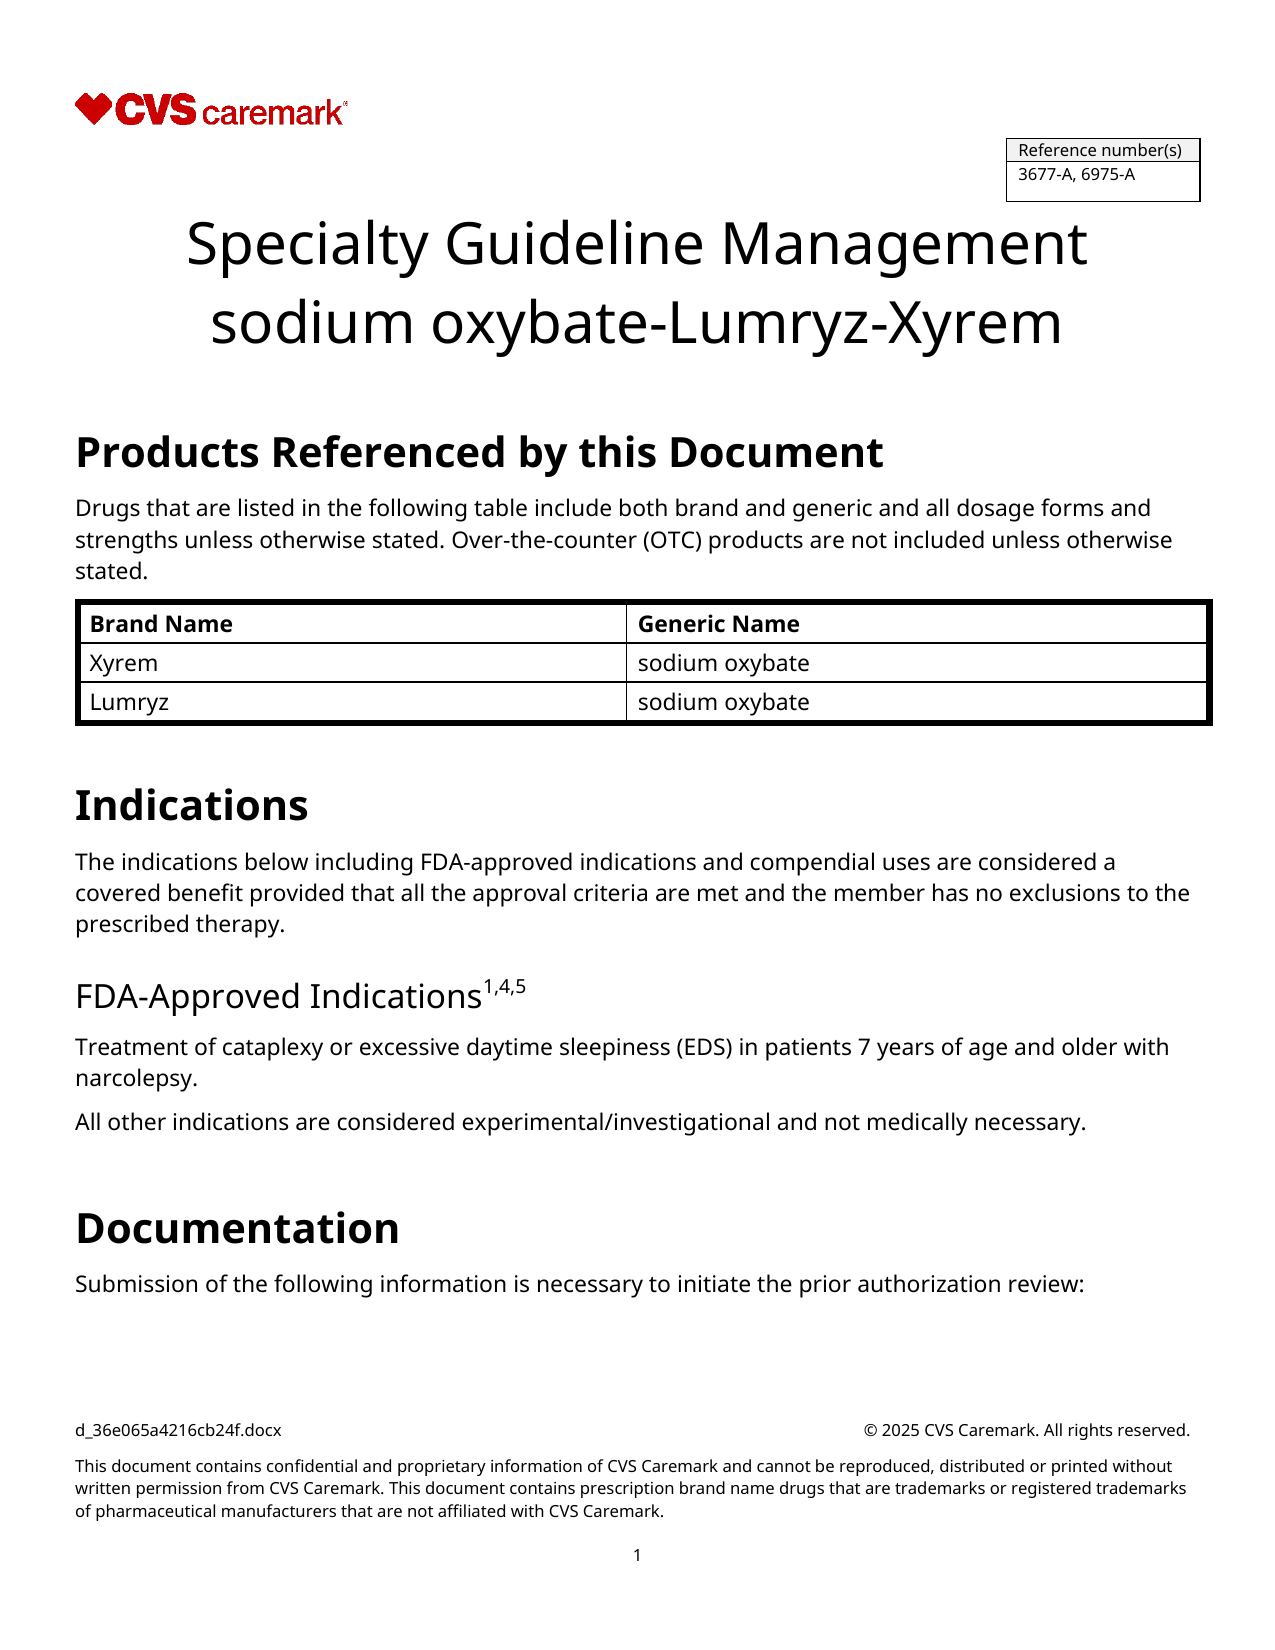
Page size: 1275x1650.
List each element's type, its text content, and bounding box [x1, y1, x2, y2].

text Submission of the following information is necessary to initiate the prior authorization review: [75, 1268, 1200, 1300]
table_header Brand Name [81, 605, 626, 642]
table_header Reference number(s) [1007, 139, 1199, 161]
text The indications below including FDA-approved indications and compendial uses are considered a covered benefit provided that all the approval criteria are met and the member has no exclusions to the prescribed therapy. [75, 845, 1200, 939]
subtitle FDA-Approved Indications1,4,5 [75, 972, 1200, 1018]
subtitle Documentation [75, 1199, 1200, 1256]
subtitle Specialty Guideline Management sodium oxybate-Lumryz-Xyrem [75, 202, 1200, 361]
table_cell sodium oxybate [627, 644, 1206, 681]
table_cell sodium oxybate [627, 683, 1206, 720]
text All other indications are considered experimental/investigational and not medically necessary. [75, 1105, 1200, 1137]
text Drugs that are listed in the following table include both brand and generic and all dosage forms and strengths unless otherwise stated. Over-the-counter (OTC) products are not included unless otherwise stated. [75, 492, 1200, 586]
table_cell Xyrem [81, 644, 626, 681]
table_cell 3677-A, 6975-A [1007, 162, 1199, 201]
table_cell Lumryz [81, 683, 626, 720]
table_header Generic Name [627, 605, 1206, 642]
subtitle Indications [75, 776, 1200, 833]
text Treatment of cataplexy or excessive daytime sleepiness (EDS) in patients 7 years of age and older with narcolepsy. [75, 1030, 1200, 1093]
subtitle Products Referenced by this Document [75, 423, 1200, 480]
picture [75, 93, 348, 125]
